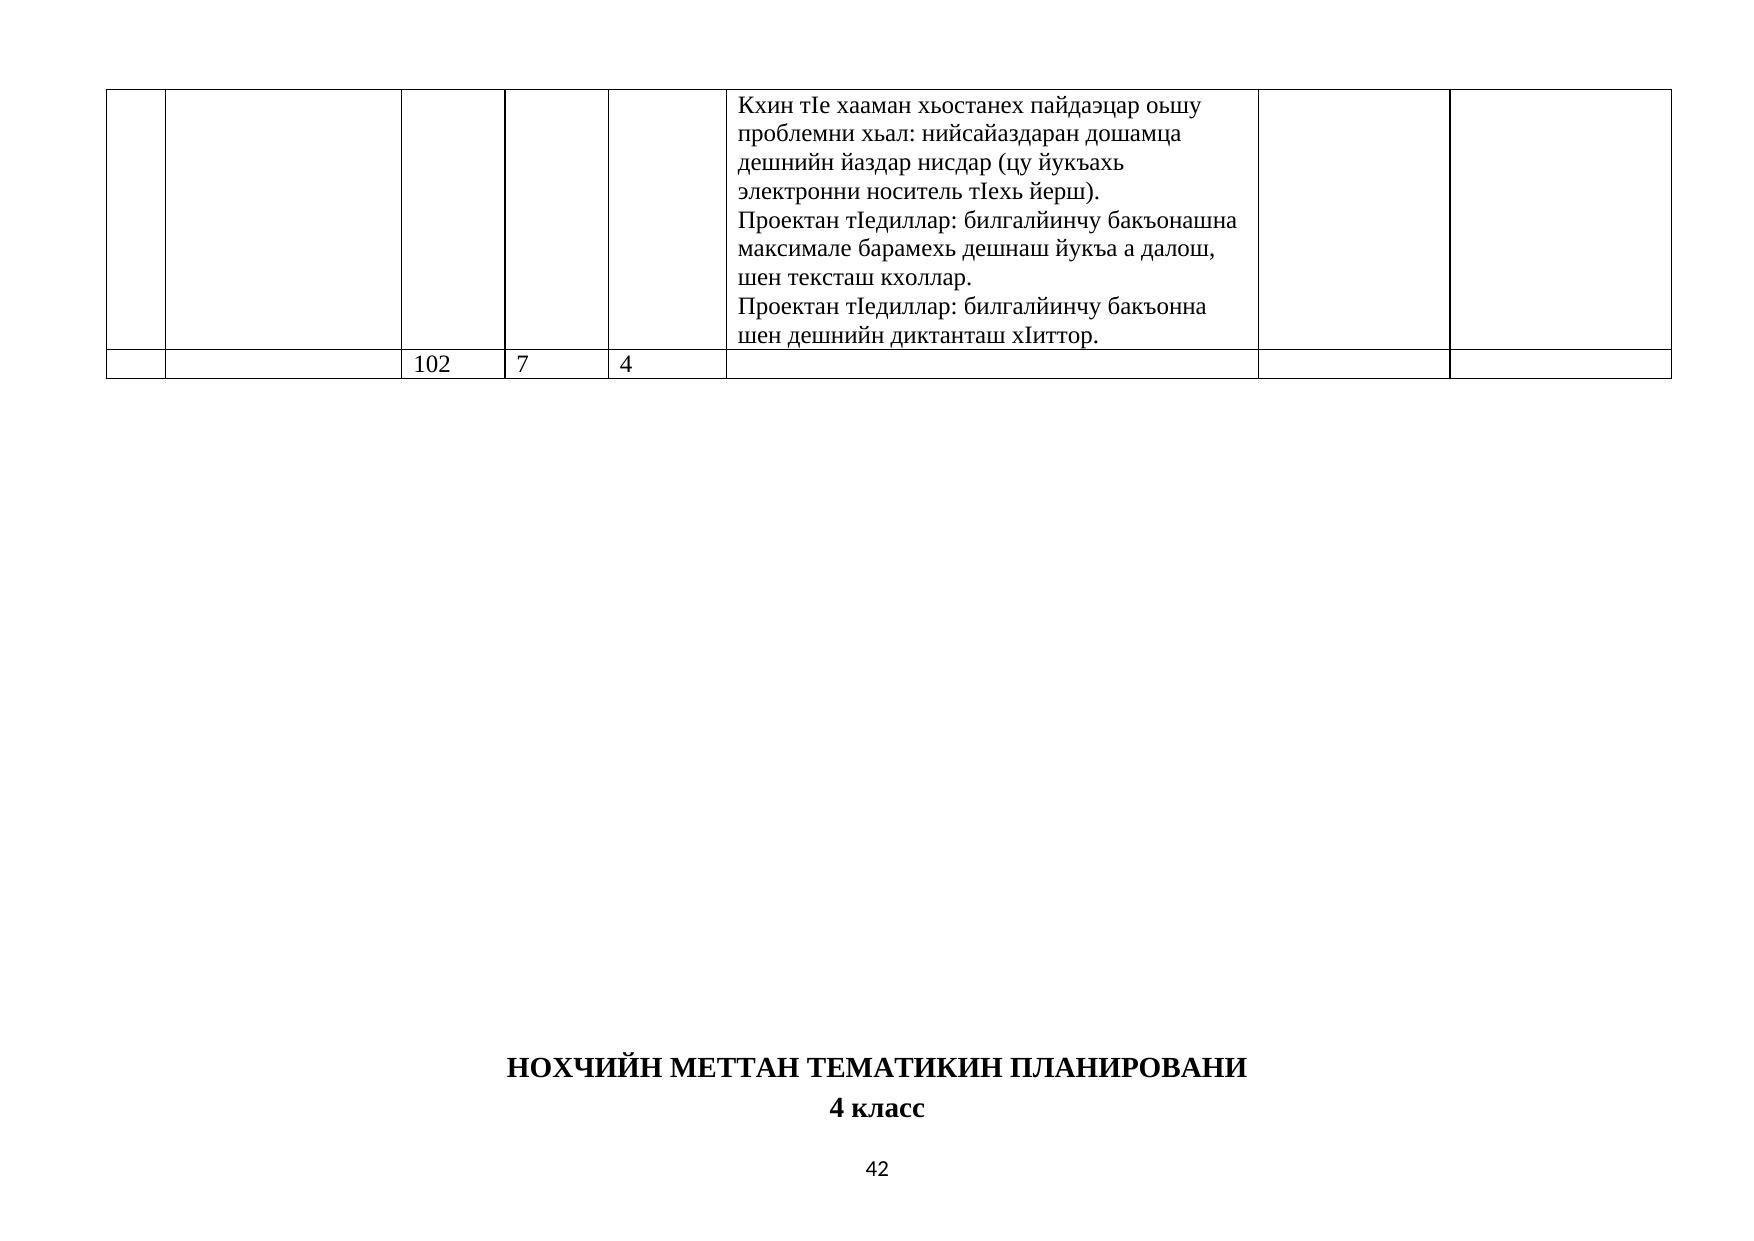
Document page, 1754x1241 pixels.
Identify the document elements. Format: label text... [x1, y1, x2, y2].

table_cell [727, 90, 1258, 348]
table_cell 7 [506, 350, 608, 378]
text 4 класс [89, 1090, 1665, 1124]
table_cell 4 [609, 350, 726, 378]
table_cell 102 [402, 350, 504, 378]
table_cell 1 [506, 90, 608, 348]
table_cell 6. [107, 90, 165, 348]
table_cell 16 [402, 90, 504, 348]
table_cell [1451, 90, 1671, 348]
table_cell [166, 90, 401, 348]
table_cell [107, 350, 165, 378]
table_cell 1 [609, 90, 726, 348]
text НОХЧИЙН МЕТТАН ТЕМАТИКИН ПЛАНИРОВАНИ [89, 1050, 1665, 1083]
table_cell [727, 350, 1258, 378]
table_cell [1259, 90, 1449, 348]
table_cell [1259, 350, 1449, 378]
table_cell [166, 350, 401, 378]
table_cell [1451, 350, 1671, 378]
